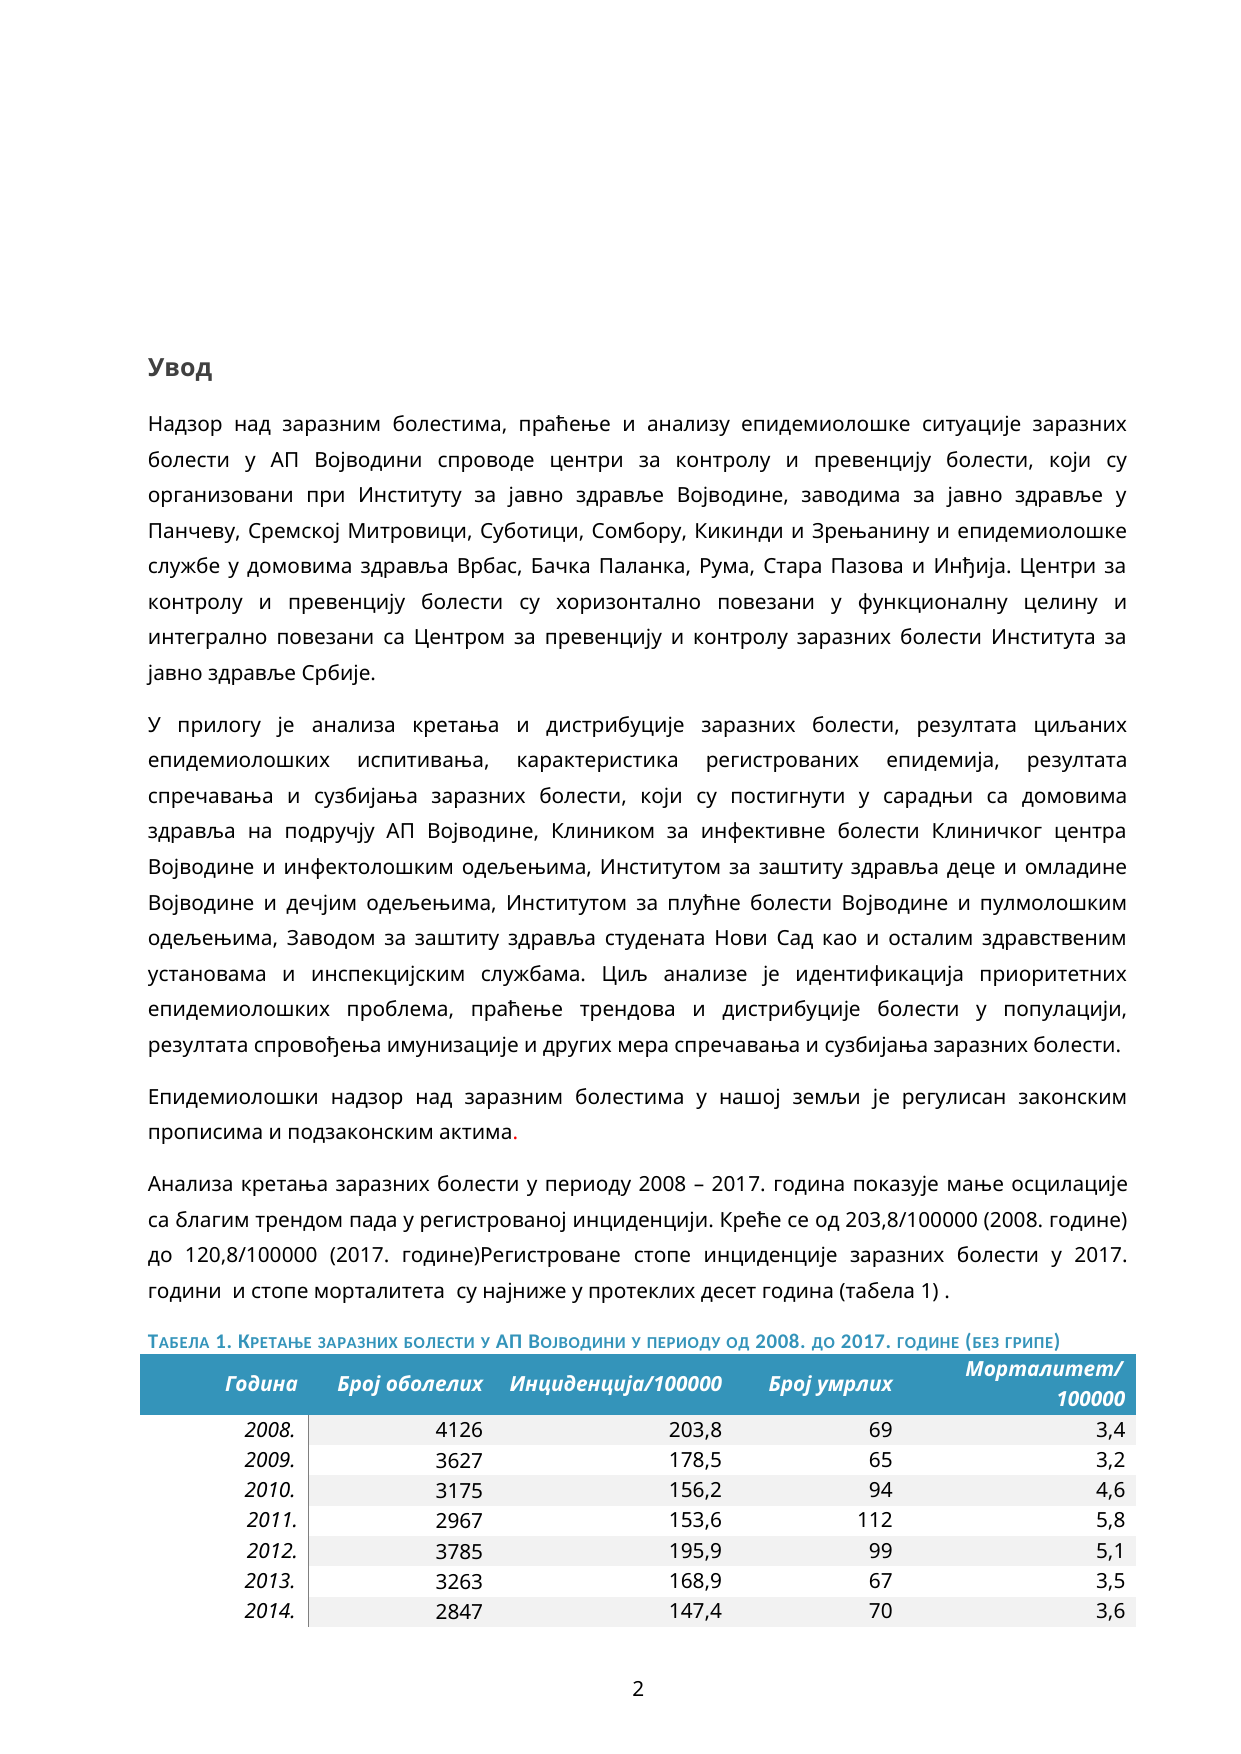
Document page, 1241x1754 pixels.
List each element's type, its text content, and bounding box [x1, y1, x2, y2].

table_cell 94 [733, 1475, 904, 1506]
table_cell 69 [733, 1415, 904, 1445]
table_cell 2009. [140, 1445, 308, 1475]
table_cell 3627 [309, 1445, 494, 1475]
table_cell 3175 [309, 1475, 494, 1506]
text Табела 1. Кретање заразних болести у АП Војводини у периоду од 2008. до 2017. године (без грипе) [148, 1328, 1128, 1354]
table_cell 3263 [309, 1566, 494, 1597]
table_cell 168,9 [494, 1566, 733, 1597]
text Епидемиолошки надзор над заразним болестима у нашој земљи је регулисан законским прописима и подзаконским актима. [148, 1082, 1128, 1146]
text Надзор над заразним болестима, праћење и анализу епидемиолошке ситуације заразних болести у АП Војводини спроводе центри за контролу и превенцију болести, који су организовани при Институту за јавно здравље Војводине, заводима за јавно здравље у Панчеву, Сремској Митровици, Суботици, Сомбору, Кикинди и Зрењанину и епидемиолошке службе у домовима здравља Врбас, Бачка Паланка, Рума, Стара Пазова и Инђија. Центри за контролу и превенцију болести су хоризонтално повезани у функционалну целину и интегрално повезани са Центром за превенцију и контролу заразних болести Института за јавно здравље Србије. [148, 409, 1128, 686]
table_cell 203,8 [494, 1415, 733, 1445]
table_cell 3,5 [904, 1566, 1136, 1597]
table_cell 156,2 [494, 1475, 733, 1506]
table_cell 2008. [140, 1415, 308, 1445]
text У прилогу је анализа кретања и дистрибуције заразних болести, резултата циљаних епидемиолошких испитивања, карактеристика регистрованих епидемија, резултата спречавања и сузбијања заразних болести, који су постигнути у сарадњи са домовима здравља на подручју АП Војводине, Клиником за инфективне болести Клиничког центра Војводине и инфектолошким одељењима, Институтом за заштиту здравља деце и омладине Војводине и дечјим одељењима, Институтом за плућне болести Војводине и пулмолошким одељењима, Заводом за заштиту здравља студената Нови Сад као и осталим здравственим установама и инспекцијским службама. Циљ анализе је идентификација приоритетних епидемиолошких проблема, праћење трендова и дистрибуције болести у популацији, резултата спровођења имунизације и других мера спречавања и сузбијања заразних болести. [148, 710, 1128, 1058]
table_cell 2010. [140, 1475, 308, 1506]
subtitle Увод [148, 350, 1128, 384]
table_header Број оболелих [309, 1354, 494, 1415]
table_cell 2014. [140, 1597, 308, 1627]
table_cell 99 [733, 1536, 904, 1566]
table_cell 195,9 [494, 1536, 733, 1566]
table_header Број умрлих [733, 1354, 904, 1415]
table_cell 2013. [140, 1566, 308, 1597]
table_cell 4126 [309, 1415, 494, 1445]
table_header Година [140, 1354, 309, 1415]
table_header Морталитет/100000 [904, 1354, 1136, 1415]
table_cell 153,6 [494, 1506, 733, 1536]
table_header Инциденција/100000 [494, 1354, 733, 1415]
table_cell 67 [733, 1566, 904, 1597]
table_cell 2012. [140, 1536, 308, 1566]
table_cell 2967 [309, 1506, 494, 1536]
text Анализа кретања заразних болести у периоду 2008 – 2017. година показује мање осцилације са благим трендом пада у регистрованој инциденцији. Креће се од 203,8/100000 (2008. године) до 120,8/100000 (2017. године)Регистроване стопе инциденције заразних болести у 2017. години и стопе морталитета су најниже у протеклих десет година (табела 1) . [148, 1169, 1128, 1304]
table_cell 2847 [309, 1597, 494, 1627]
table_cell 112 [733, 1506, 904, 1536]
table_cell 3,2 [904, 1445, 1136, 1475]
table_cell 4,6 [904, 1475, 1136, 1506]
table_cell 3,6 [904, 1597, 1136, 1627]
table_cell 70 [733, 1597, 904, 1627]
table_cell 178,5 [494, 1445, 733, 1475]
table_cell 5,8 [904, 1506, 1136, 1536]
table_cell 3,4 [904, 1415, 1136, 1445]
table_cell 2011. [140, 1506, 308, 1536]
table_cell 3785 [309, 1536, 494, 1566]
table_cell 5,1 [904, 1536, 1136, 1566]
table_cell 147,4 [494, 1597, 733, 1627]
table_cell 65 [733, 1445, 904, 1475]
